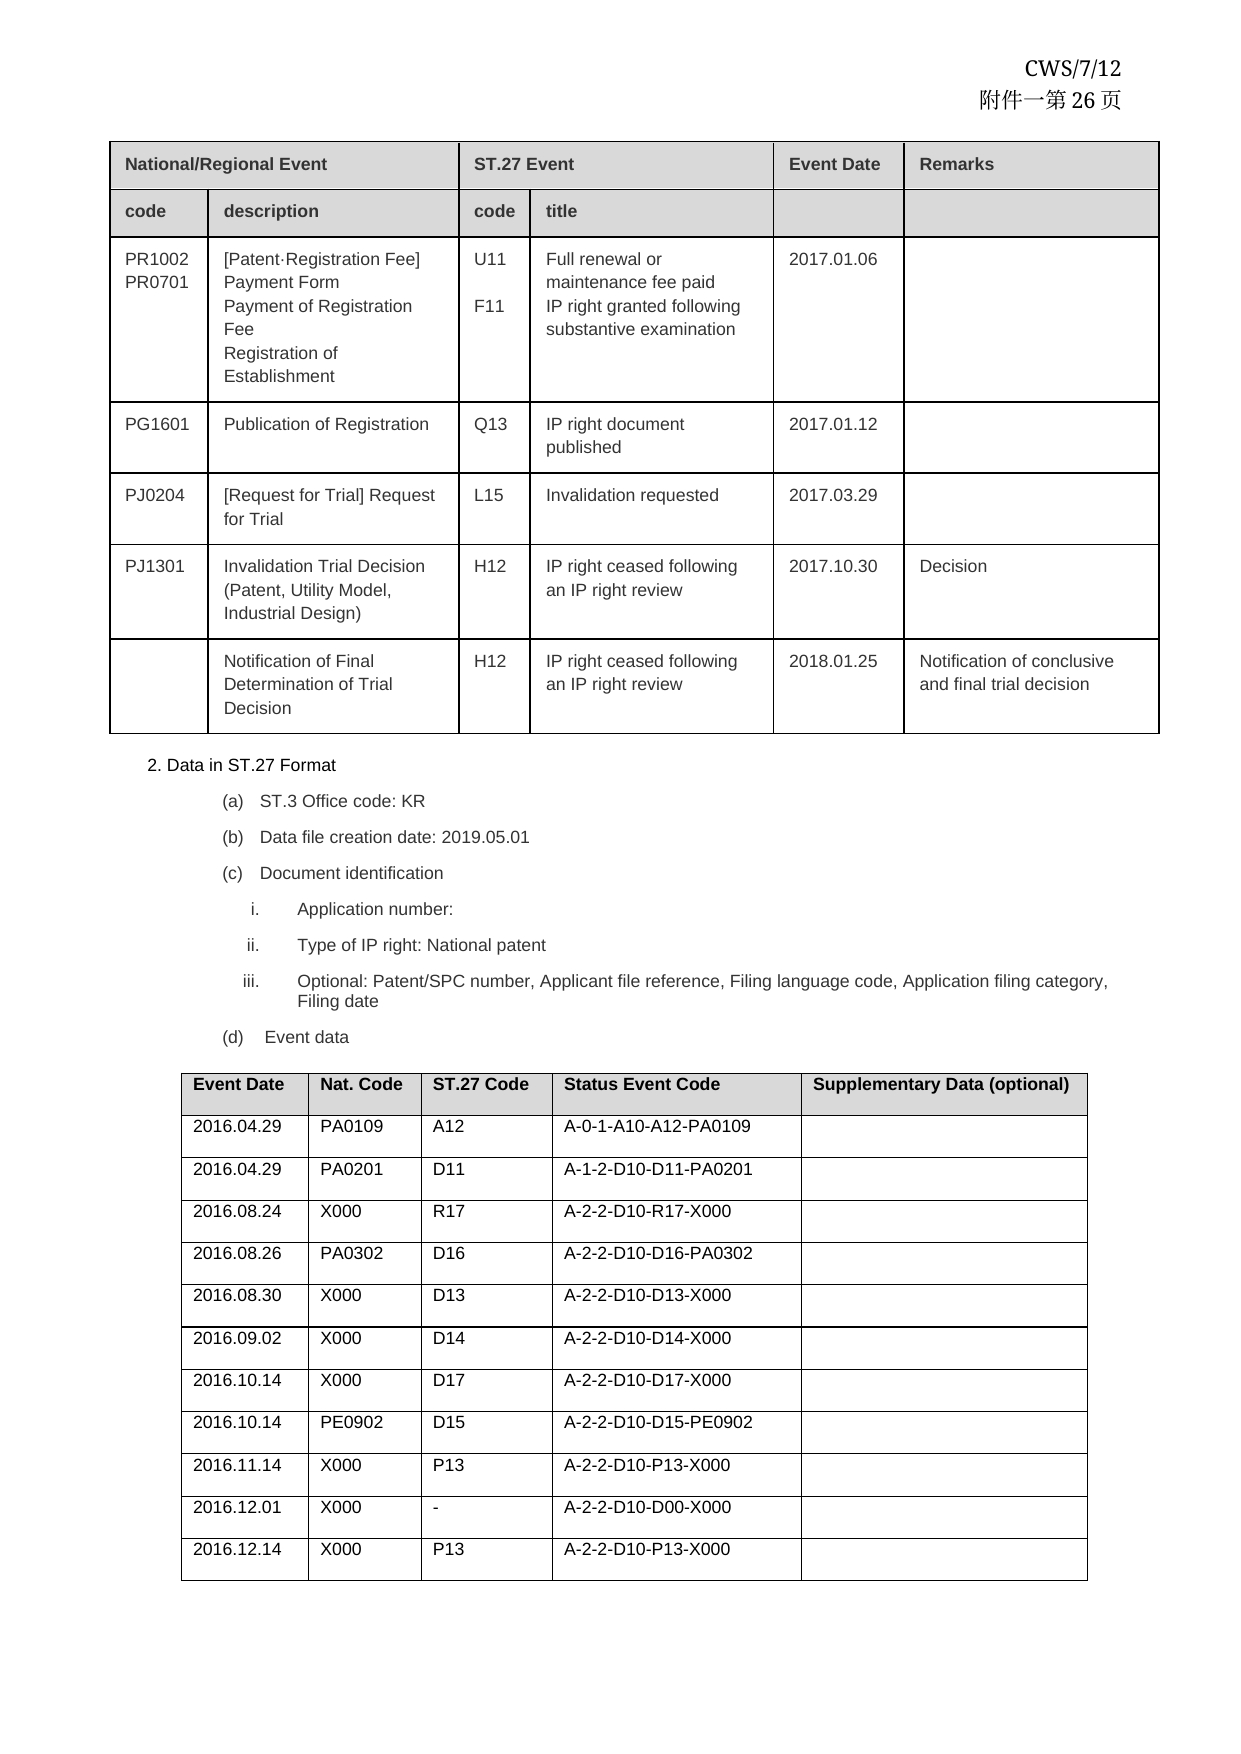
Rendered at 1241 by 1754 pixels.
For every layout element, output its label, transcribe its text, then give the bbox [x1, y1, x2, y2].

table_cell Notification of conclusive and final trial decision [905, 640, 1158, 733]
table_cell A-0-1-A10-A12-PA0109 [553, 1116, 801, 1157]
table_cell description [209, 190, 458, 236]
table_cell [802, 1454, 1087, 1496]
table_cell code [460, 190, 529, 236]
table_cell 2016.04.29 [182, 1158, 308, 1199]
table_cell D17 [422, 1370, 552, 1411]
table_cell PR1002 PR0701 [111, 238, 207, 401]
table_cell A-2-2-D10-P13-X000 [553, 1454, 801, 1496]
table_cell PA0201 [309, 1158, 421, 1199]
table_cell - [422, 1497, 552, 1538]
table_header Supplementary Data (optional) [802, 1074, 1087, 1115]
table_cell [905, 190, 1158, 236]
table_cell D13 [422, 1285, 552, 1326]
table_cell [802, 1370, 1087, 1411]
list Event data [222, 1027, 1122, 1048]
table_header Nat. Code [309, 1074, 421, 1115]
table_cell D14 [422, 1328, 552, 1369]
table_cell 2016.10.14 [182, 1412, 308, 1453]
table_cell Invalidation requested [531, 474, 773, 543]
text 2. Data in ST.27 Format [147, 754, 1122, 775]
table_cell 2017.10.30 [774, 545, 903, 638]
table_cell 2016.12.01 [182, 1497, 308, 1538]
list Data file creation date: 2019.05.01 [222, 827, 1122, 847]
table_cell 2016.10.14 [182, 1370, 308, 1411]
table_cell Full renewal or maintenance fee paid IP right granted following substantive examination [531, 238, 773, 401]
table_cell 2016.09.02 [182, 1328, 308, 1369]
table_cell A-2-2-D10-R17-X000 [553, 1201, 801, 1242]
list Application number: [259, 899, 1122, 919]
table_cell X000 [309, 1370, 421, 1411]
table_cell PA0302 [309, 1243, 421, 1284]
table_cell A-2-2-D10-P13-X000 [553, 1539, 801, 1580]
table_header National/Regional Event [111, 142, 459, 188]
table_cell PG1601 [111, 403, 207, 472]
table_cell code [111, 190, 207, 236]
table_cell [802, 1116, 1087, 1157]
table_header Event Date [182, 1074, 308, 1115]
table_cell 2016.08.30 [182, 1285, 308, 1326]
table_header ST.27 Event [460, 142, 773, 188]
table_cell [905, 238, 1158, 401]
table_cell [802, 1285, 1087, 1326]
table_cell H12 [460, 640, 529, 733]
table_cell D11 [422, 1158, 552, 1199]
table_cell PA0109 [309, 1116, 421, 1157]
table_cell H12 [460, 545, 529, 638]
table_cell [802, 1201, 1087, 1242]
table_cell [802, 1412, 1087, 1453]
table_cell 2016.04.29 [182, 1116, 308, 1157]
table_cell X000 [309, 1539, 421, 1580]
table_cell A-1-2-D10-D11-PA0201 [553, 1158, 801, 1199]
table_cell P13 [422, 1454, 552, 1496]
list ST.3 Office code: KR [222, 791, 1122, 811]
table_cell A-2-2-D10-D15-PE0902 [553, 1412, 801, 1453]
table_cell IP right ceased following an IP right review [531, 640, 773, 733]
table_cell Publication of Registration [209, 403, 458, 472]
table_cell Decision [905, 545, 1158, 638]
table_cell [802, 1243, 1087, 1284]
table_cell 2017.01.12 [774, 403, 903, 472]
list Type of IP right: National patent [259, 935, 1122, 955]
table_cell 2017.03.29 [774, 474, 903, 543]
table_cell PE0902 [309, 1412, 421, 1453]
table_cell PJ0204 [111, 474, 207, 543]
table_cell title [531, 190, 773, 236]
table_cell X000 [309, 1201, 421, 1242]
table_cell X000 [309, 1497, 421, 1538]
table_cell X000 [309, 1285, 421, 1326]
table_header Remarks [905, 142, 1158, 188]
table_cell PJ1301 [111, 545, 207, 638]
table_cell A-2-2-D10-D13-X000 [553, 1285, 801, 1326]
table_cell [774, 190, 903, 236]
table_cell A12 [422, 1116, 552, 1157]
table_cell 2016.08.26 [182, 1243, 308, 1284]
table_header ST.27 Code [422, 1074, 552, 1115]
table_cell L15 [460, 474, 529, 543]
table_cell A-2-2-D10-D14-X000 [553, 1328, 801, 1369]
table_cell [802, 1497, 1087, 1538]
table_header Status Event Code [553, 1074, 801, 1115]
table_cell 2018.01.25 [774, 640, 903, 733]
table_cell A-2-2-D10-D00-X000 [553, 1497, 801, 1538]
table_cell [905, 474, 1158, 543]
table_header Event Date [774, 142, 904, 188]
table_cell Q13 [460, 403, 529, 472]
table_cell 2016.08.24 [182, 1201, 308, 1242]
table_cell [802, 1539, 1087, 1580]
table_cell [802, 1158, 1087, 1199]
table_cell D16 [422, 1243, 552, 1284]
table_cell [Request for Trial] Request for Trial [209, 474, 458, 543]
table_cell Notification of Final Determination of Trial Decision [209, 640, 458, 733]
table_cell [111, 640, 207, 733]
table_cell D15 [422, 1412, 552, 1453]
table_cell R17 [422, 1201, 552, 1242]
table_cell 2017.01.06 [774, 238, 903, 401]
table_cell A-2-2-D10-D16-PA0302 [553, 1243, 801, 1284]
table_cell Invalidation Trial Decision (Patent, Utility Model, Industrial Design) [209, 545, 458, 638]
table_cell [905, 403, 1158, 472]
table_cell A-2-2-D10-D17-X000 [553, 1370, 801, 1411]
table_cell IP right document published [531, 403, 773, 472]
table_cell U11 F11 [460, 238, 529, 401]
table_cell X000 [309, 1328, 421, 1369]
list Optional: Patent/SPC number, Applicant file reference, Filing language code, Application filing category, Filing date [259, 971, 1122, 1012]
table_cell X000 [309, 1454, 421, 1496]
table_cell 2016.12.14 [182, 1539, 308, 1580]
table_cell 2016.11.14 [182, 1454, 308, 1496]
table_cell P13 [422, 1539, 552, 1580]
list Document identification [222, 863, 1122, 883]
table_cell IP right ceased following an IP right review [531, 545, 773, 638]
table_cell [Patent·Registration Fee] Payment Form Payment of Registration Fee Registration of Establishment [209, 238, 458, 401]
table_cell [802, 1328, 1087, 1369]
